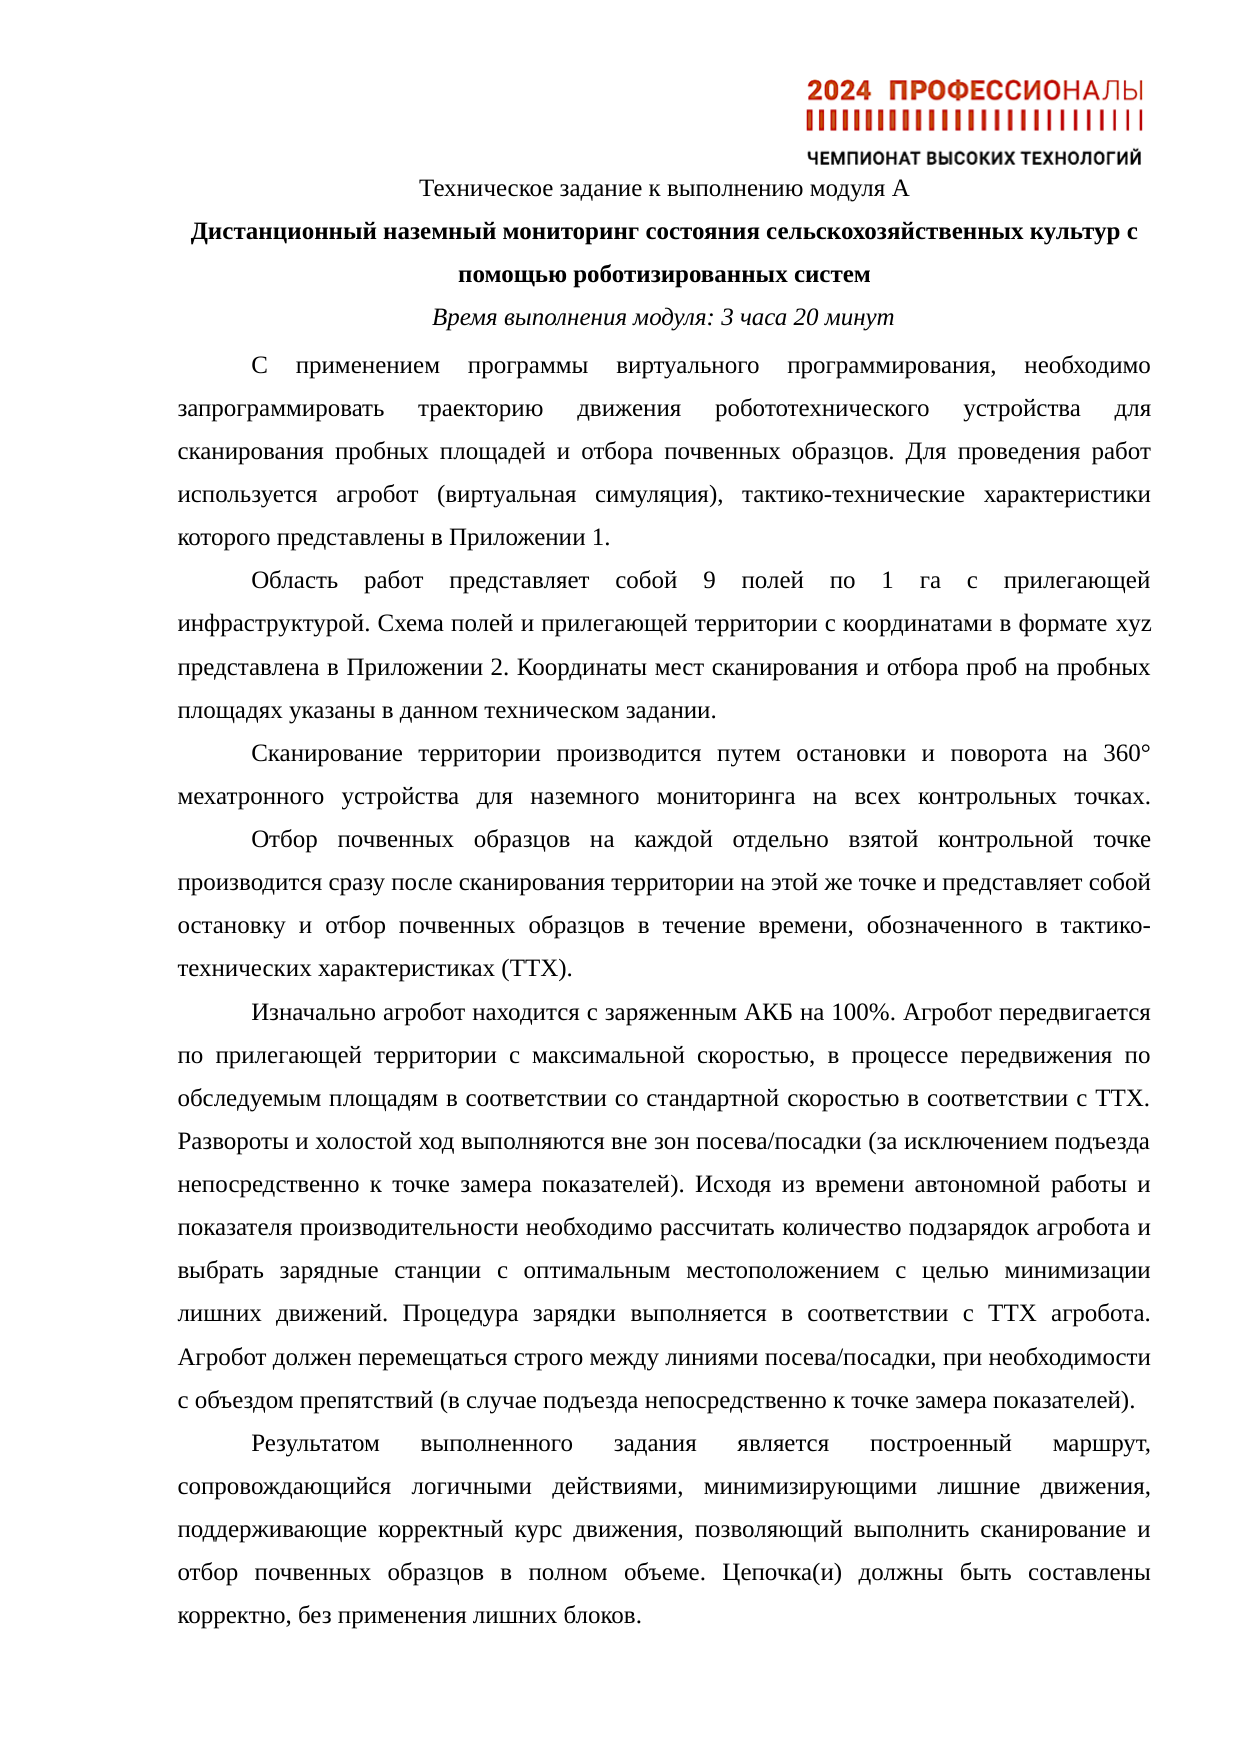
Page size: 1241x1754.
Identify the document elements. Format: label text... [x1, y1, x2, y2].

picture [801, 73, 1152, 173]
text Изначально агробот находится с заряженным АКБ на 100%. Агробот передвигается по прилегающей территории с максимальной скоростью, в процессе передвижения по обследуемым площадям в соответствии со стандартной скоростью в соответствии с ТТХ. Развороты и холостой ход выполняются вне зон посева/посадки (за исключением подъезда непосредственно к точке замера показателей). Исходя из времени автономной работы и показателя производительности необходимо рассчитать количество подзарядок агробота и выбрать зарядные станции с оптимальным местоположением с целью минимизации лишних движений. Процедура зарядки выполняется в соответствии с ТТХ агробота. Агробот должен перемещаться строго между линиями посева/посадки, при необходимости с объездом препятствий (в случае подъезда непосредственно к точке замера показателей). [177, 997, 1152, 1413]
text Техническое задание к выполнению модуля А [177, 173, 1152, 201]
text Область работ представляет собой 9 полей по 1 га с прилегающей инфраструктурой. Схема полей и прилегающей территории с координатами в формате xyz представлена в Приложении 2. Координаты мест сканирования и отбора проб на пробных площадях указаны в данном техническом задании. [177, 565, 1152, 723]
text Результатом выполненного задания является построенный маршрут, сопровождающийся логичными действиями, минимизирующими лишние движения, поддерживающие корректный курс движения, позволяющий выполнить сканирование и отбор почвенных образцов в полном объеме. Цепочка(и) должны быть составлены корректно, без применения лишних блоков. [177, 1428, 1152, 1629]
text C применением программы виртуального программирования, необходимо запрограммировать траекторию движения робототехнического устройства для сканирования пробных площадей и отбора почвенных образцов. Для проведения работ используется агробот (виртуальная симуляция), тактико-технические характеристики которого представлены в Приложении 1. [177, 350, 1152, 551]
text Дистанционный наземный мониторинг состояния сельскохозяйственных культур с помощью роботизированных систем [177, 216, 1152, 288]
text Время выполнения модуля: 3 часа 20 минут [177, 302, 1152, 331]
text Сканирование территории производится путем остановки и поворота на 360° мехатронного устройства для наземного мониторинга на всех контрольных точках. Отбор почвенных образцов на каждой отдельно взятой контрольной точке производится сразу после сканирования территории на этой же точке и представляет собой остановку и отбор почвенных образцов в течение времени, обозначенного в тактико-технических характеристиках (ТТХ). [177, 738, 1152, 982]
